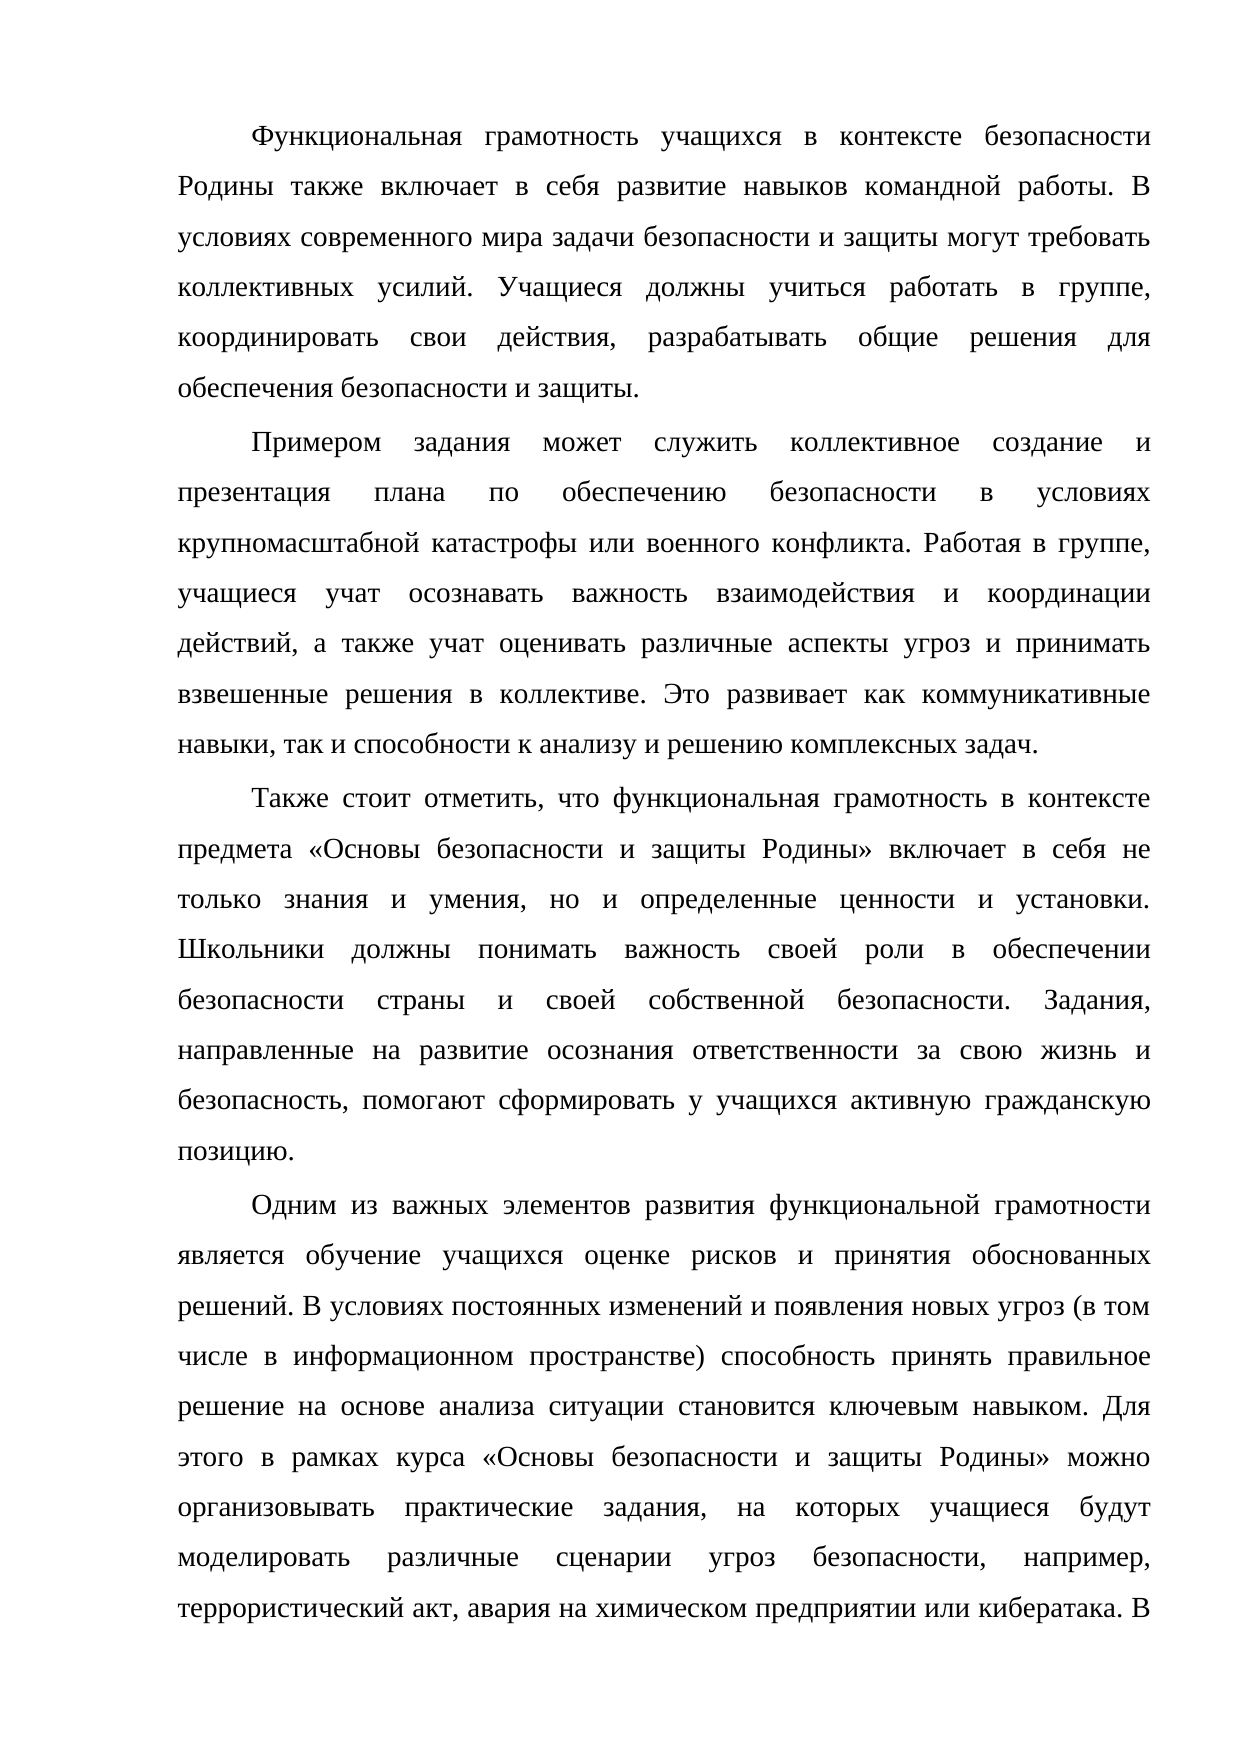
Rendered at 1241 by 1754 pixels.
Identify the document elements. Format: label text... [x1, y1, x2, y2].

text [177, 1187, 1152, 1623]
text Также стоит отметить, что функциональная грамотность в контексте предмета «Основы безопасности и защиты Родины» включает в себя не только знания и умения, но и определенные ценности и установки. Школьники должны понимать важность своей роли в обеспечении безопасности страны и своей собственной безопасности. Задания, направленные на развитие осознания ответственности за свою жизнь и безопасность, помогают сформировать у учащихся активную гражданскую позицию. [177, 781, 1152, 1166]
text Примером задания может служить коллективное создание и презентация плана по обеспечению безопасности в условиях крупномасштабной катастрофы или военного конфликта. Работая в группе, учащиеся учат осознавать важность взаимодействия и координации действий, а также учат оценивать различные аспекты угроз и принимать взвешенные решения в коллективе. Это развивает как коммуникативные навыки, так и способности к анализу и решению комплексных задач. [177, 424, 1152, 759]
text Функциональная грамотность учащихся в контексте безопасности Родины также включает в себя развитие навыков командной работы. В условиях современного мира задачи безопасности и защиты могут требовать коллективных усилий. Учащиеся должны учиться работать в группе, координировать свои действия, разрабатывать общие решения для обеспечения безопасности и защиты. [177, 118, 1152, 403]
